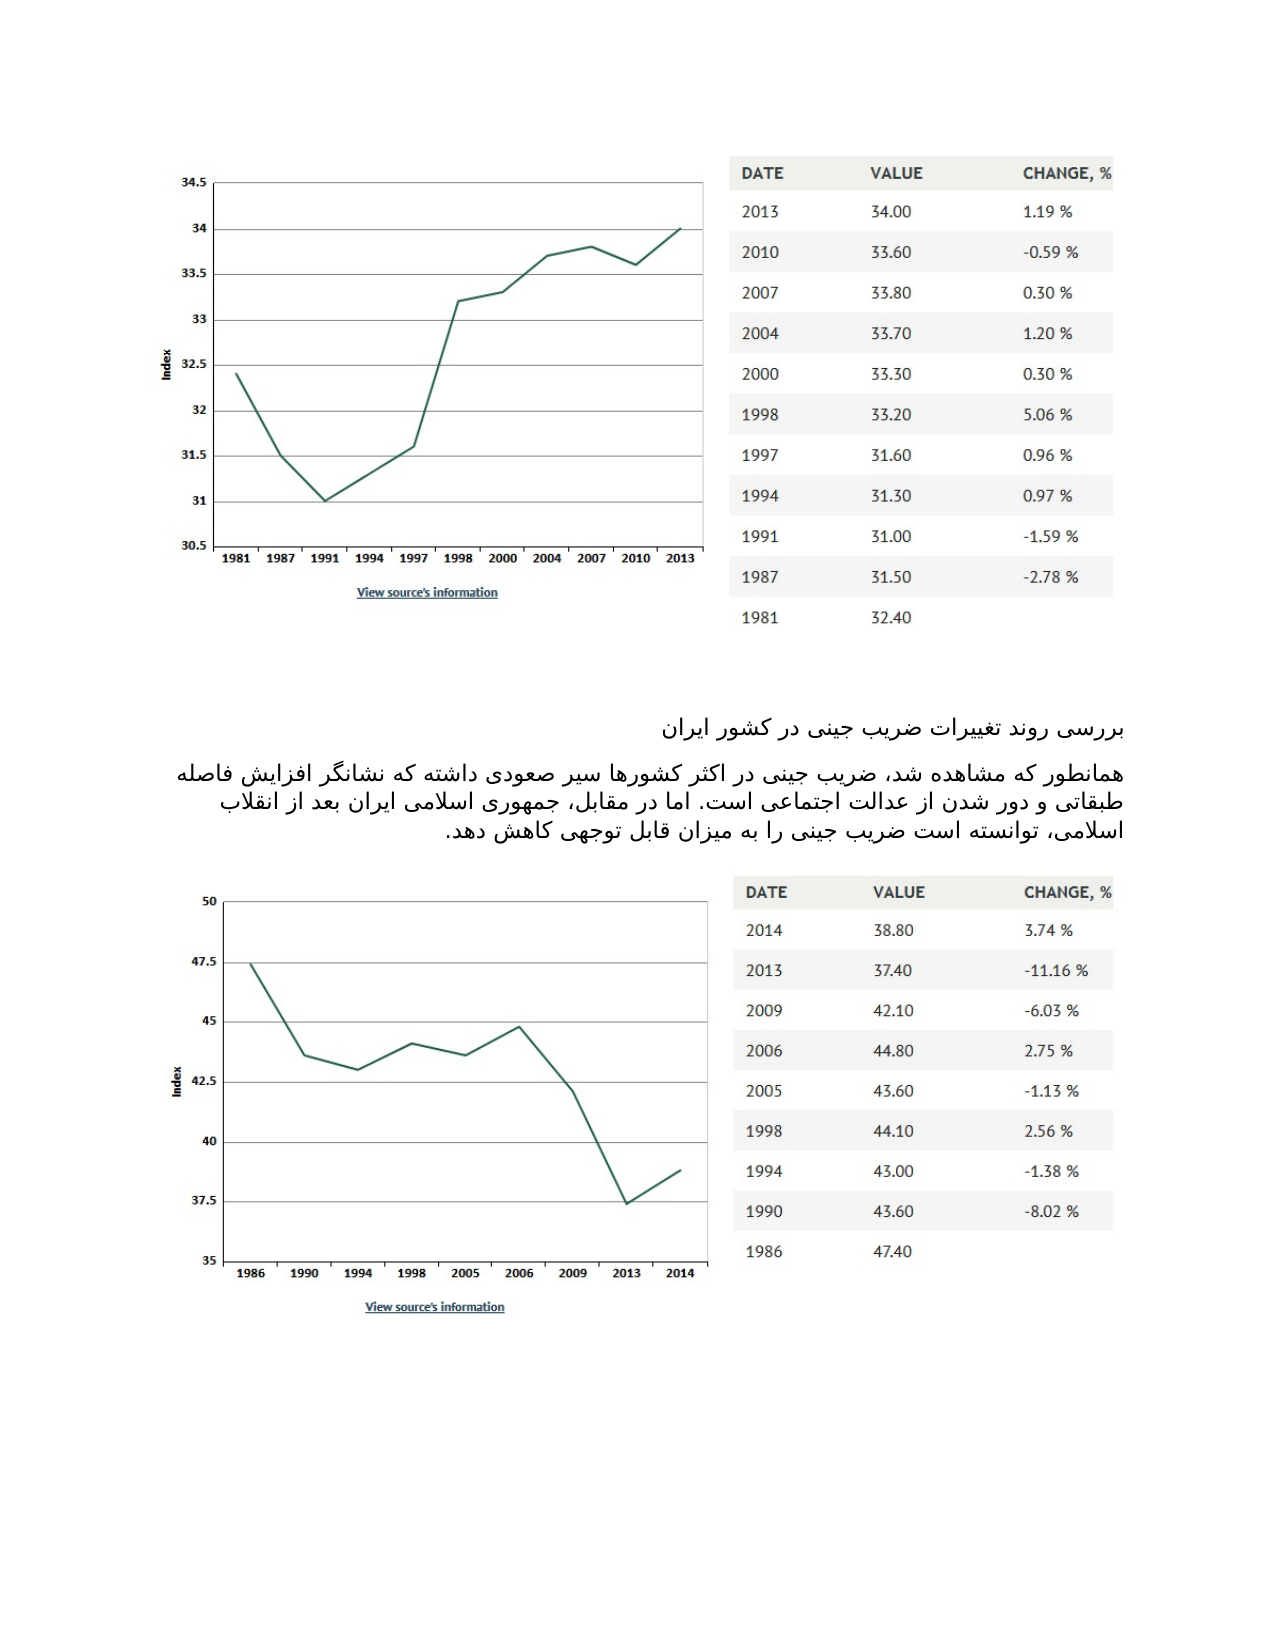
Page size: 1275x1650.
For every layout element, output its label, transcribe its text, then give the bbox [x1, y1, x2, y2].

picture [150, 150, 1125, 649]
picture [150, 862, 1125, 1327]
text بررسی روند تغییرات ضریب جینی در کشور ایران [150, 714, 1125, 741]
text همانطور که مشاهده شد، ضریب جینی در اکثر کشورها سیر صعودی داشته که نشانگر افزایش فاصله طبقاتی و دور شدن از عدالت اجتماعی است. اما در مقابل، جمهوری اسلامی ایران بعد از انقلاب اسلامی، توانسته است ضریب جینی را به میزان قابل توجهی کاهش دهد. [150, 760, 1125, 844]
